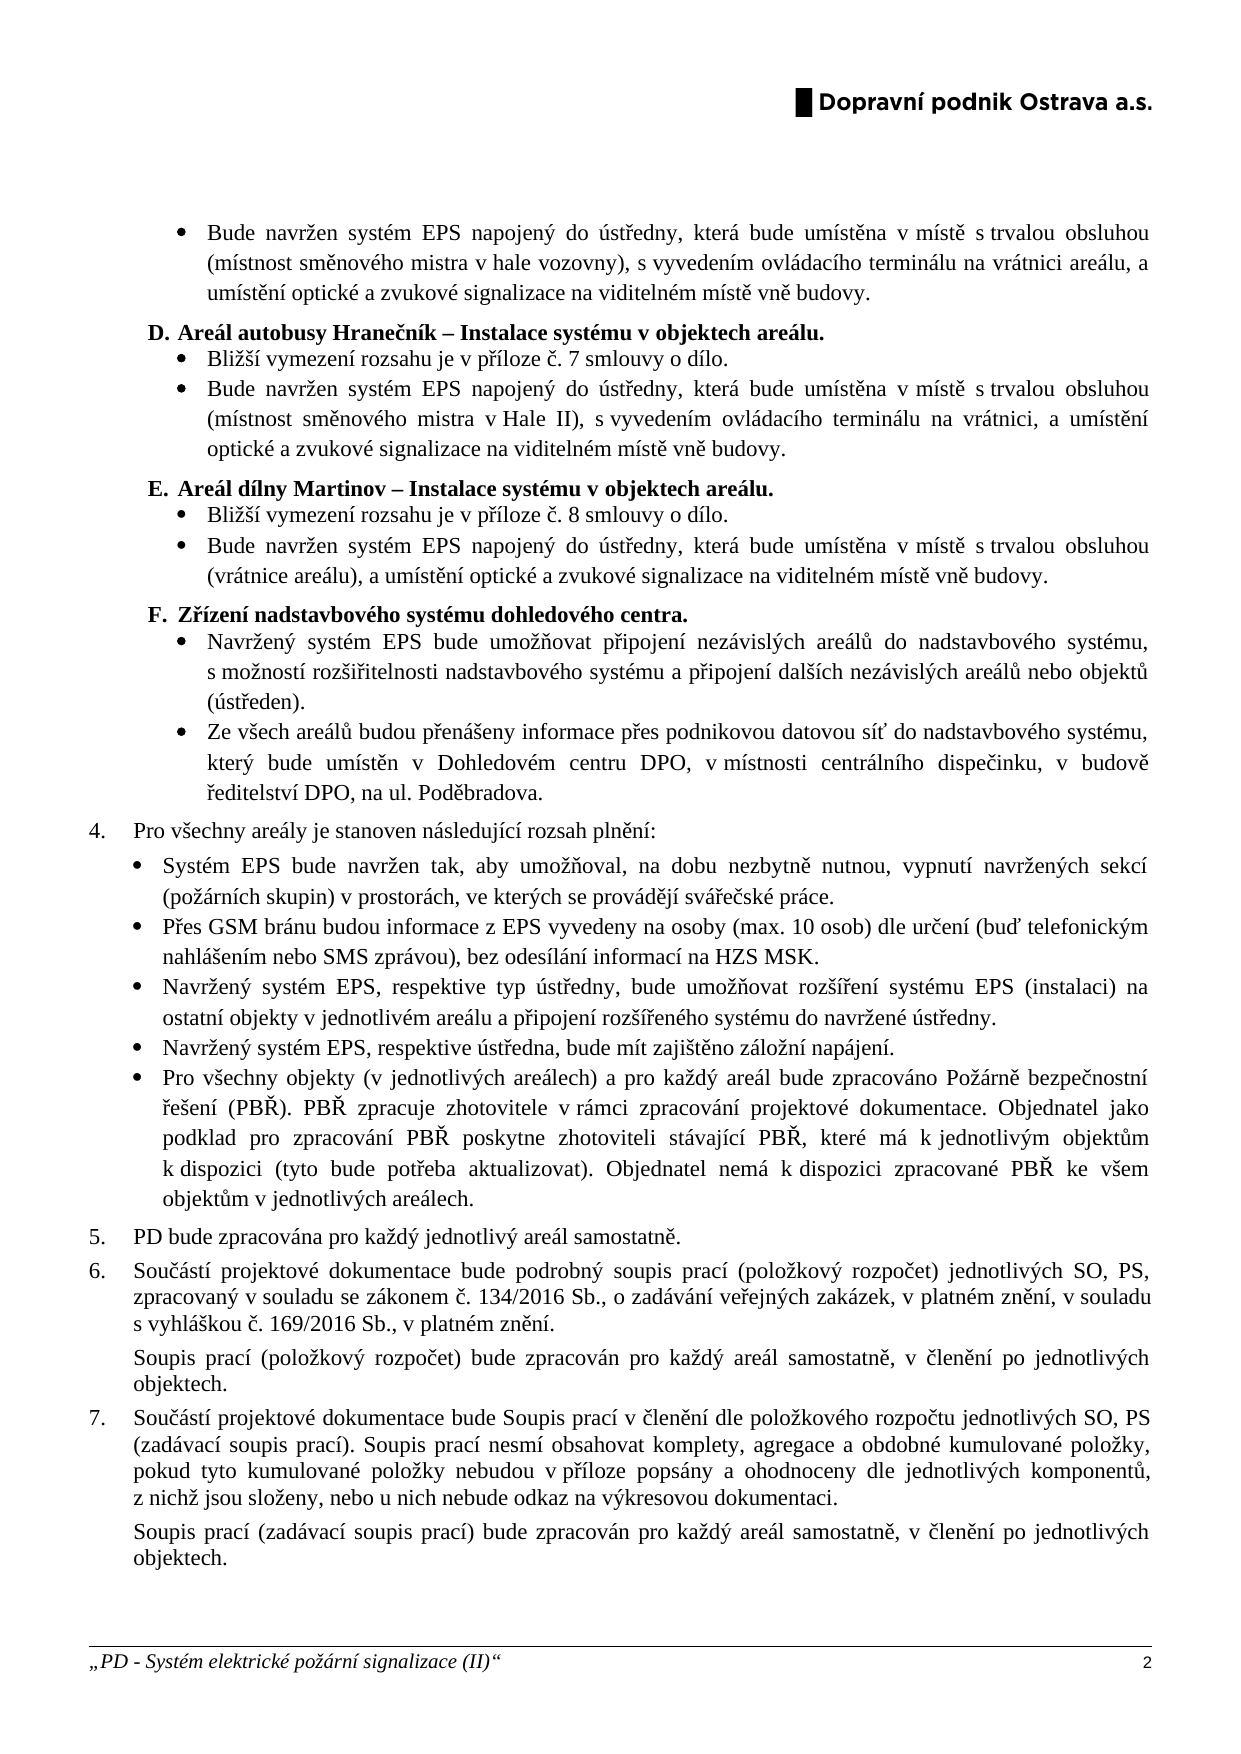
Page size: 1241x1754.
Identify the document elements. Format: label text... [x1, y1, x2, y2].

list Navržený systém EPS bude umožňovat připojení nezávislých areálů do nadstavbového systému, s možností rozšiřitelnosti nadstavbového systému a připojení dalších nezávislých areálů nebo objektů (ústředen). [177, 628, 1149, 714]
list Bude navržen systém EPS napojený do ústředny, která bude umístěna v místě s trvalou obsluhou (místnost směnového mistra v hale vozovny), s vyvedením ovládacího terminálu na vrátnici areálu, a umístění optické a zvukové signalizace na viditelném místě vně budovy. [177, 218, 1149, 305]
list Pro všechny areály je stanoven následující rozsah plnění: [89, 817, 1152, 843]
list Bližší vymezení rozsahu je v příloze č. 8 smlouvy o dílo. [177, 501, 1149, 528]
list Součástí projektové dokumentace bude podrobný soupis prací (položkový rozpočet) jednotlivých SO, PS, zpracovaný v souladu se zákonem č. 134/2016 Sb., o zadávání veřejných zakázek, v platném znění, v souladu s vyhláškou č. 169/2016 Sb., v platném znění. [89, 1257, 1152, 1336]
list PD bude zpracována pro každý jednotlivý areál samostatně. [89, 1223, 1152, 1249]
list Systém EPS bude navržen tak, aby umožňoval, na dobu nezbytně nutnou, vypnutí navržených sekcí (požárních skupin) v prostorách, ve kterých se provádějí svářečské práce. [133, 853, 1149, 909]
list Areál autobusy Hranečník – Instalace systému v objektech areálu. [148, 318, 1149, 345]
list Pro všechny objekty (v jednotlivých areálech) a pro každý areál bude zpracováno Požárně bezpečnostní řešení (PBŘ). PBŘ zpracuje zhotovitele v rámci zpracování projektové dokumentace. Objednatel jako podklad pro zpracování PBŘ poskytne zhotoviteli stávající PBŘ, které má k jednotlivým objektům k dispozici (tyto bude potřeba aktualizovat). Objednatel nemá k dispozici zpracované PBŘ ke všem objektům v jednotlivých areálech. [133, 1064, 1149, 1211]
list Součástí projektové dokumentace bude Soupis prací v členění dle položkového rozpočtu jednotlivých SO, PS (zadávací soupis prací). Soupis prací nesmí obsahovat komplety, agregace a obdobné kumulované položky, pokud tyto kumulované položky nebudou v příloze popsány a ohodnoceny dle jednotlivých komponentů, z nichž jsou složeny, nebo u nich nebude odkaz na výkresovou dokumentaci. [89, 1404, 1152, 1510]
list Ze všech areálů budou přenášeny informace přes podnikovou datovou síť do nadstavbového systému, který bude umístěn v Dohledovém centru DPO, v místnosti centrálního dispečinku, v budově ředitelství DPO, na ul. Poděbradova. [177, 718, 1149, 805]
list Soupis prací (položkový rozpočet) bude zpracován pro každý areál samostatně, v členění po jednotlivých objektech. [133, 1344, 1152, 1397]
list Bude navržen systém EPS napojený do ústředny, která bude umístěna v místě s trvalou obsluhou (místnost směnového mistra v Hale II), s vyvedením ovládacího terminálu na vrátnici, a umístění optické a zvukové signalizace na viditelném místě vně budovy. [177, 375, 1149, 462]
list Soupis prací (zadávací soupis prací) bude zpracován pro každý areál samostatně, v členění po jednotlivých objektech. [133, 1518, 1152, 1570]
list Zřízení nadstavbového systému dohledového centra. [148, 601, 1149, 628]
list Navržený systém EPS, respektive ústředna, bude mít zajištěno záložní napájení. [133, 1034, 1149, 1060]
list Přes GSM bránu budou informace z EPS vyvedeny na osoby (max. 10 osob) dle určení (buď telefonickým nahlášením nebo SMS zprávou), bez odesílání informací na HZS MSK. [133, 913, 1149, 969]
picture [795, 88, 1152, 117]
list Bližší vymezení rozsahu je v příloze č. 7 smlouvy o dílo. [177, 345, 1149, 371]
list Bude navržen systém EPS napojený do ústředny, která bude umístěna v místě s trvalou obsluhou (vrátnice areálu), a umístění optické a zvukové signalizace na viditelném místě vně budovy. [177, 532, 1149, 588]
list Navržený systém EPS, respektive typ ústředny, bude umožňovat rozšíření systému EPS (instalaci) na ostatní objekty v jednotlivém areálu a připojení rozšířeného systému do navržené ústředny. [133, 973, 1149, 1030]
list Areál dílny Martinov – Instalace systému v objektech areálu. [148, 475, 1149, 501]
